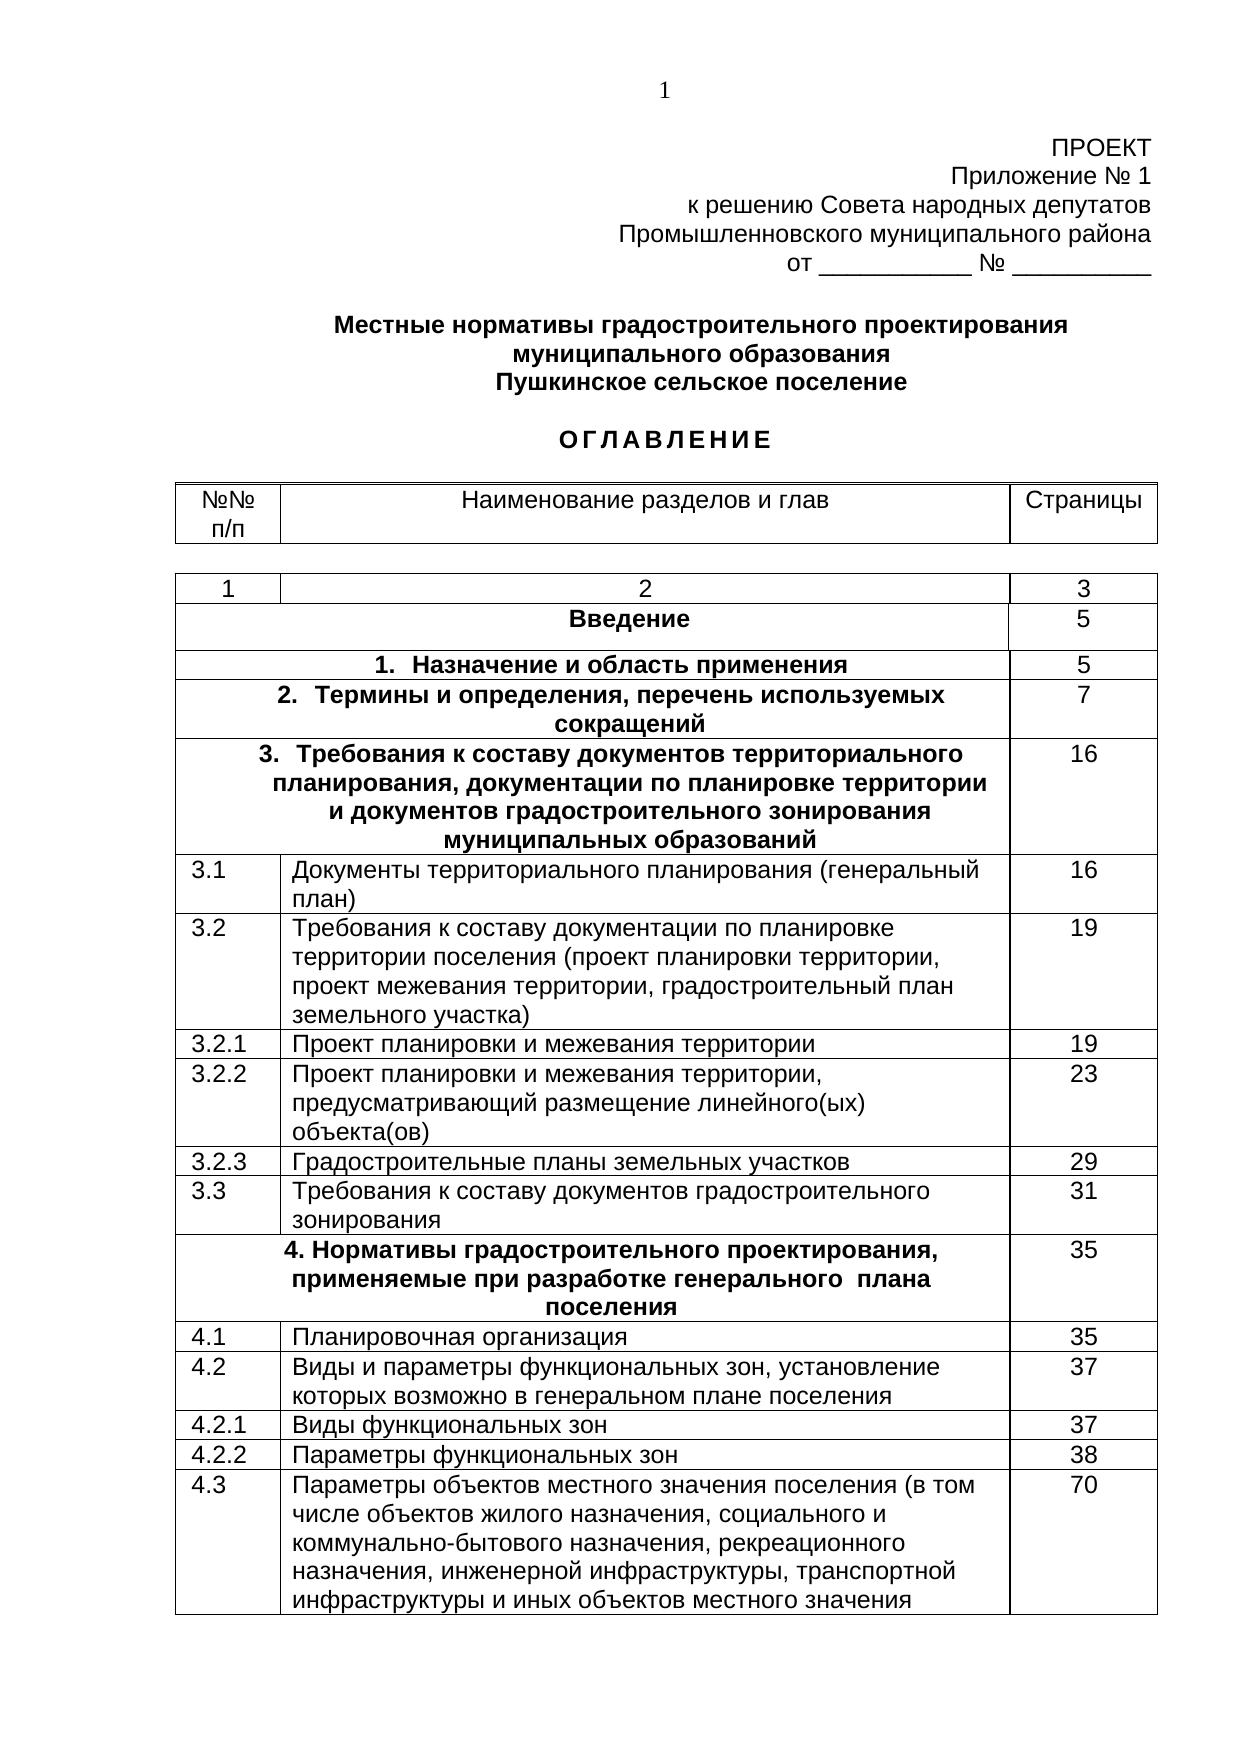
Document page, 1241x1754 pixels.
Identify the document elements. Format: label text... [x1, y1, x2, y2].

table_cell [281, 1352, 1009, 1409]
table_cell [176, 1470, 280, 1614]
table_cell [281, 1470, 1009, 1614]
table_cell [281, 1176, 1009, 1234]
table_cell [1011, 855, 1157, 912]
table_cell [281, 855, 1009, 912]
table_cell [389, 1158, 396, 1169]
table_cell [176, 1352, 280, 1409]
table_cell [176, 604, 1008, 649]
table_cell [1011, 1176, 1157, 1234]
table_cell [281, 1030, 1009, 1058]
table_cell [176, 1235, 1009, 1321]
text ПРОЕКТ [477, 132, 1152, 161]
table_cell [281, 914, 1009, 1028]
text от ___________ № __________ [477, 247, 1152, 276]
text Пушкинское сельское поселение [177, 367, 1152, 396]
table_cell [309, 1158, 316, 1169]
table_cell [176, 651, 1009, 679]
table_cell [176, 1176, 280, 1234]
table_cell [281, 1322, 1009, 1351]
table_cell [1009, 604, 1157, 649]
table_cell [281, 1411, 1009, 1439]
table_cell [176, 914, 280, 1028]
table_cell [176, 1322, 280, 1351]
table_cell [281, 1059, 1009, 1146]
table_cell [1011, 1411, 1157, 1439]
text Оглавление [177, 425, 1152, 453]
text Приложение № 1 [477, 161, 1152, 190]
text муниципального образования [177, 338, 1152, 367]
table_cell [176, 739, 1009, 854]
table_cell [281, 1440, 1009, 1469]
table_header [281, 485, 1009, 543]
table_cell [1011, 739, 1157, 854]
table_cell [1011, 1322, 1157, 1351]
text Местные нормативы градостроительного проектирования [177, 310, 1152, 338]
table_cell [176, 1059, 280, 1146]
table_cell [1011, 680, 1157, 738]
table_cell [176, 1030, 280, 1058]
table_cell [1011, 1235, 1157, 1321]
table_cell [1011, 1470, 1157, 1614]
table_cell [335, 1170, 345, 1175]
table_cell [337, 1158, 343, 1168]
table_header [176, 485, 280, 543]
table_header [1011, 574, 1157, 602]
text Промышленновского муниципального района [177, 219, 1152, 247]
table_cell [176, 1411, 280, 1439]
text к решению Совета народных депутатов [177, 190, 1152, 219]
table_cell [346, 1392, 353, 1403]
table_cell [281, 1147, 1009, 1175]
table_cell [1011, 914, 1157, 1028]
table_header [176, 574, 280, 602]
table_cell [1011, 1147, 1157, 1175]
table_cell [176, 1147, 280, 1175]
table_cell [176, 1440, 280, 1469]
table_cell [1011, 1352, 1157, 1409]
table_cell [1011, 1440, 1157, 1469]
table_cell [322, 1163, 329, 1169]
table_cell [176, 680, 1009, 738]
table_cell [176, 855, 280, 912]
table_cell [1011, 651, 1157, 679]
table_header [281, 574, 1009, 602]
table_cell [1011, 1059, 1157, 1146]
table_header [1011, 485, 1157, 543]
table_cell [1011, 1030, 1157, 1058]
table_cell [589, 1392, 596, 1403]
